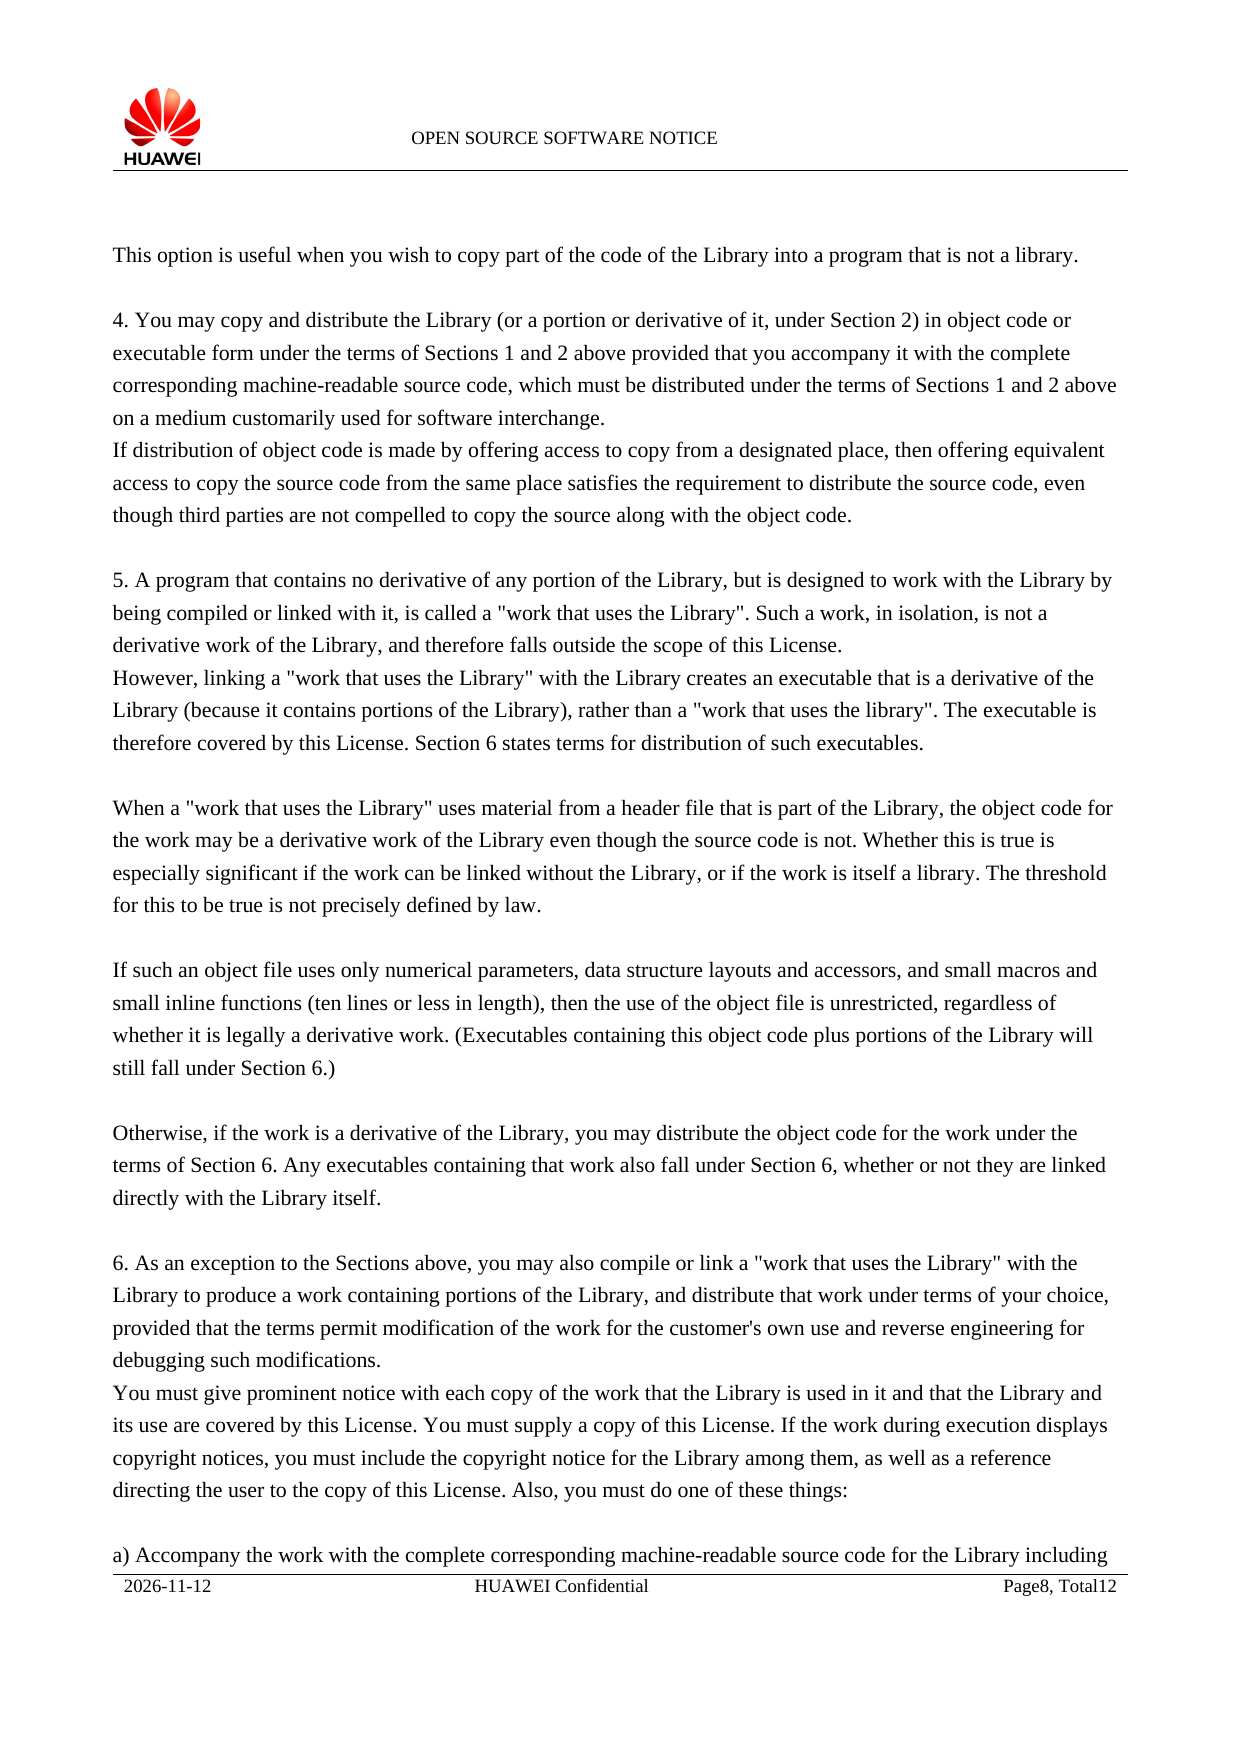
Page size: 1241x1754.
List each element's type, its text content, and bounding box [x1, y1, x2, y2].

picture [124, 88, 201, 165]
